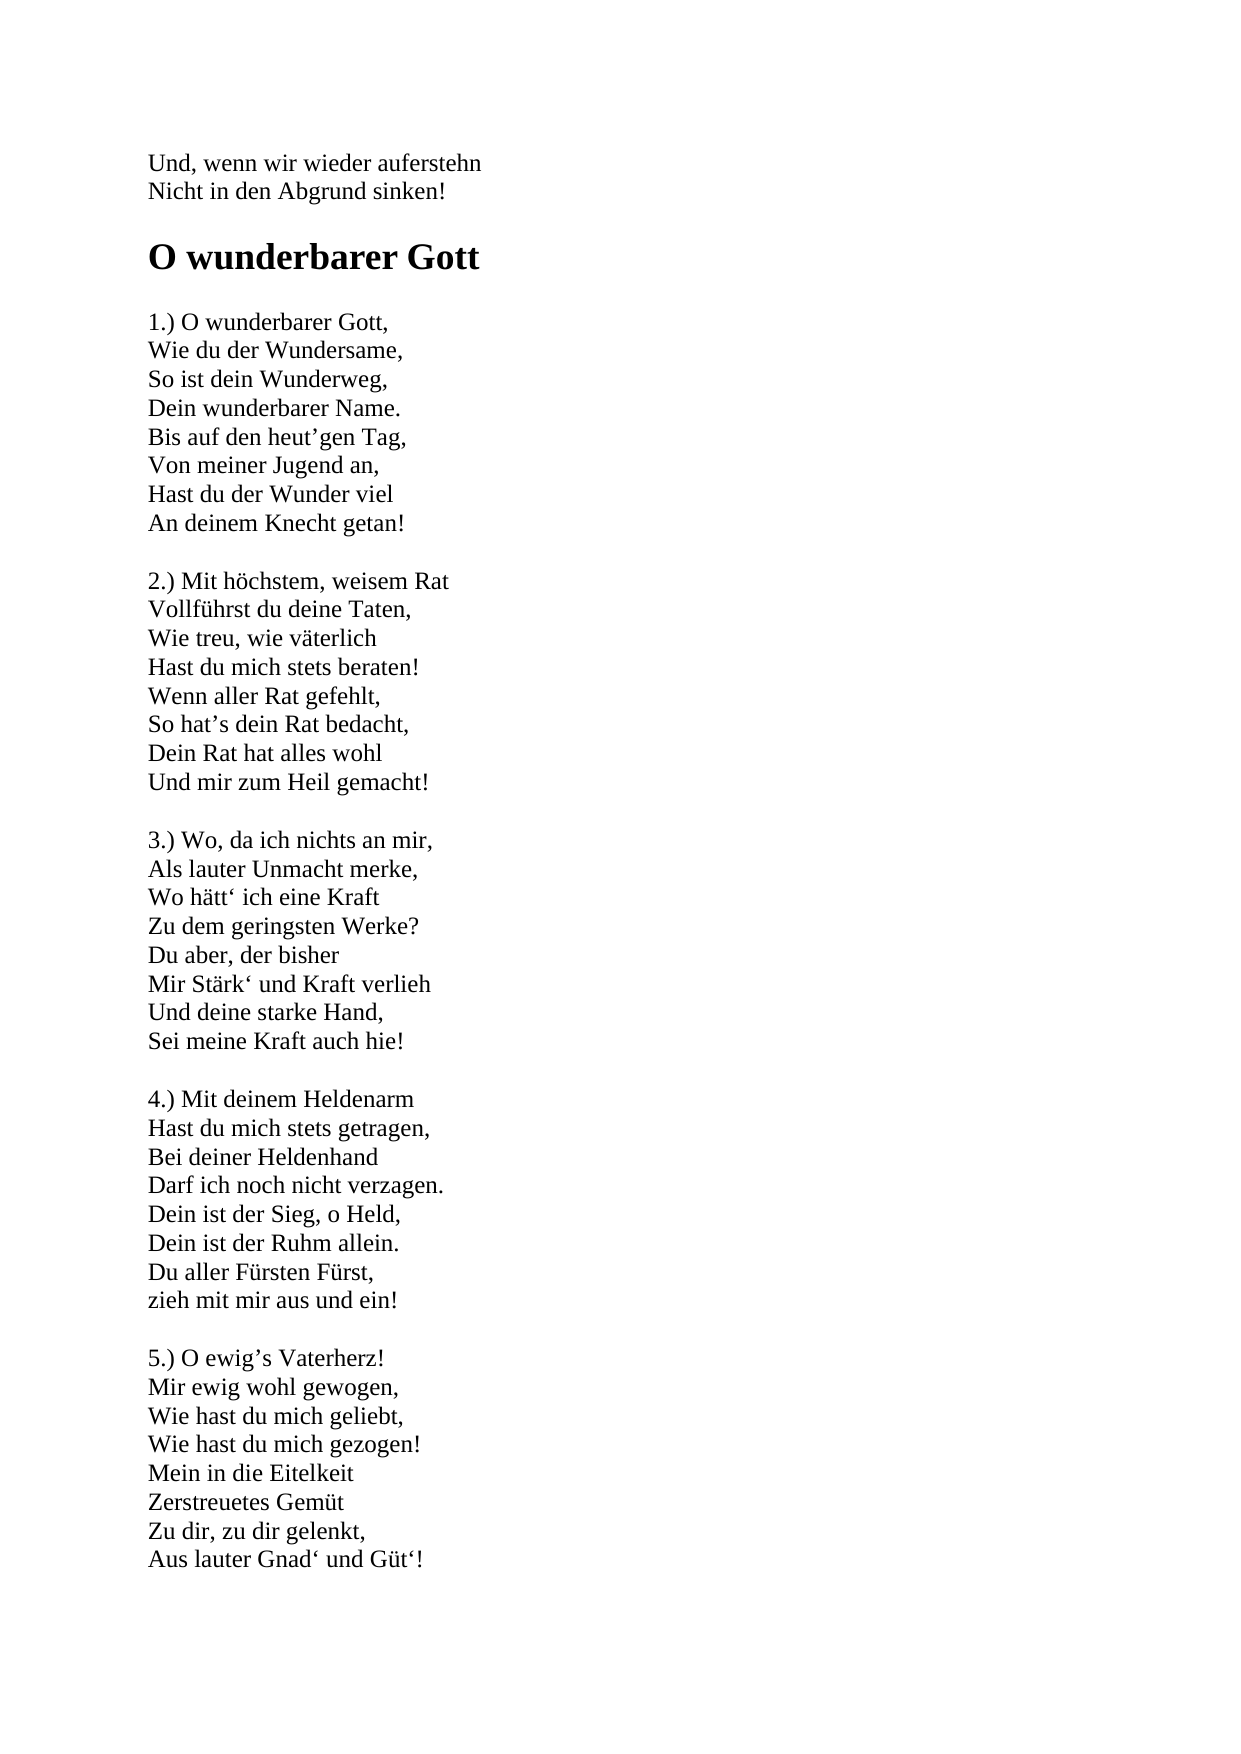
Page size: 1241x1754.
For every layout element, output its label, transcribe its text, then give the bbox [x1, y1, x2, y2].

text 4.) Mit deinem Heldenarm Hast du mich stets getragen, Bei deiner Heldenhand Darf ich noch nicht verzagen. Dein ist der Sieg, o Held, Dein ist der Ruhm allein. Du aller Fürsten Fürst, zieh mit mir aus und ein! [148, 1084, 1093, 1314]
subtitle O wunderbarer Gott [148, 234, 1093, 277]
text 1.) O wunderbarer Gott, Wie du der Wundersame, So ist dein Wunderweg, Dein wunderbarer Name. Bis auf den heut’gen Tag, Von meiner Jugend an, Hast du der Wunder viel An deinem Knecht getan! [148, 307, 1093, 537]
text 2.) Mit höchstem, weisem Rat Vollführst du deine Taten, Wie treu, wie väterlich Hast du mich stets beraten! Wenn aller Rat gefehlt, So hat’s dein Rat bedacht, Dein Rat hat alles wohl Und mir zum Heil gemacht! [148, 566, 1093, 796]
text 3.) Wo, da ich nichts an mir, Als lauter Unmacht merke, Wo hätt‘ ich eine Kraft Zu dem geringsten Werke? Du aber, der bisher Mir Stärk‘ und Kraft verlieh Und deine starke Hand, Sei meine Kraft auch hie! [148, 825, 1093, 1055]
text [148, 148, 1093, 205]
text 5.) O ewig’s Vaterherz! Mir ewig wohl gewogen, Wie hast du mich geliebt, Wie hast du mich gezogen! Mein in die Eitelkeit Zerstreuetes Gemüt Zu dir, zu dir gelenkt, Aus lauter Gnad‘ und Güt‘! [148, 1343, 1093, 1573]
